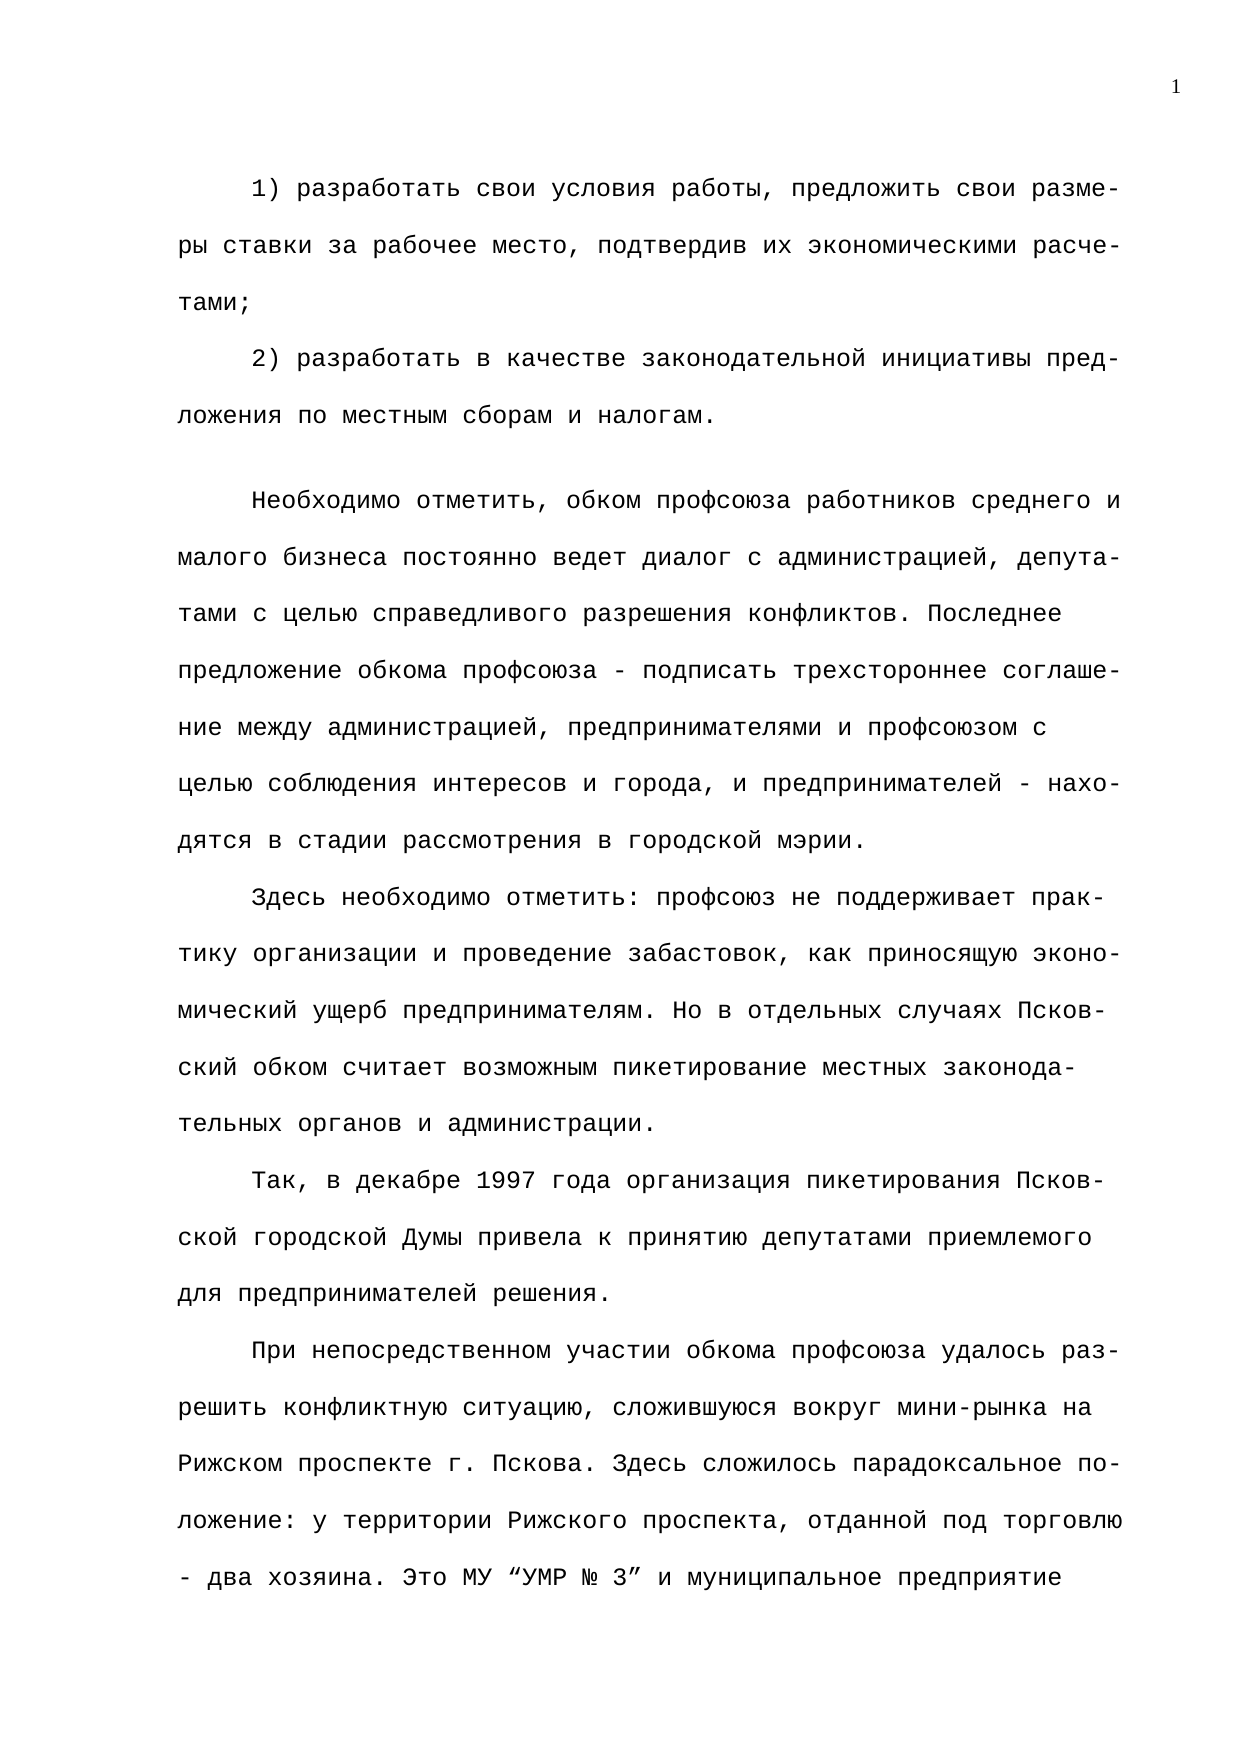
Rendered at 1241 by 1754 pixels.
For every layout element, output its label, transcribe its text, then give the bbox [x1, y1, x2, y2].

text тельных органов и администрации. [177, 1111, 1181, 1139]
text тику организации и проведение забастовок, как приносящую эконо- [177, 941, 1181, 969]
text При непосредственном участии обкома профсоюза удалось раз- [177, 1338, 1181, 1366]
text для предпринимателей решения. [177, 1281, 1181, 1309]
text дятся в стадии рассмотрения в городской мэрии. [177, 828, 1181, 856]
text - два хозяина. Это МУ “УМР № 3” и муниципальное предприятие [177, 1564, 1181, 1593]
text предложение обкома профсоюза - подписать трехстороннее соглаше- [177, 658, 1181, 686]
text мический ущерб предпринимателям. Но в отдельных случаях Псков- [177, 998, 1181, 1026]
text тами; [177, 289, 1181, 318]
text Так, в декабре 1997 года организация пикетирования Псков- [177, 1168, 1181, 1196]
text ние между администрацией, предпринимателями и профсоюзом с [177, 714, 1181, 743]
text 1) разработать свои условия работы, предложить свои разме- [177, 176, 1181, 204]
text ской городской Думы привела к принятию депутатами приемлемого [177, 1224, 1181, 1253]
text 2) разработать в качестве законодательной инициативы пред- [177, 346, 1181, 374]
text тами с целью справедливого разрешения конфликтов. Последнее [177, 601, 1181, 629]
text малого бизнеса постоянно ведет диалог с администрацией, депута- [177, 544, 1181, 573]
text ский обком считает возможным пикетирование местных законода- [177, 1054, 1181, 1083]
text решить конфликтную ситуацию, сложившуюся вокруг мини-рынка на [177, 1394, 1181, 1423]
text ложение: у территории Рижского проспекта, отданной под торговлю [177, 1508, 1181, 1536]
text Здесь необходимо отметить: профсоюз не поддерживает прак- [177, 884, 1181, 913]
text ложения по местным сборам и налогам. [177, 403, 1181, 431]
text Рижском проспекте г. Пскова. Здесь сложилось парадоксальное по- [177, 1451, 1181, 1479]
text целью соблюдения интересов и города, и предпринимателей - нахо- [177, 771, 1181, 799]
text ры ставки за рабочее место, подтвердив их экономическими расче- [177, 233, 1181, 261]
text Необходимо отметить, обком профсоюза работников среднего и [177, 488, 1181, 516]
